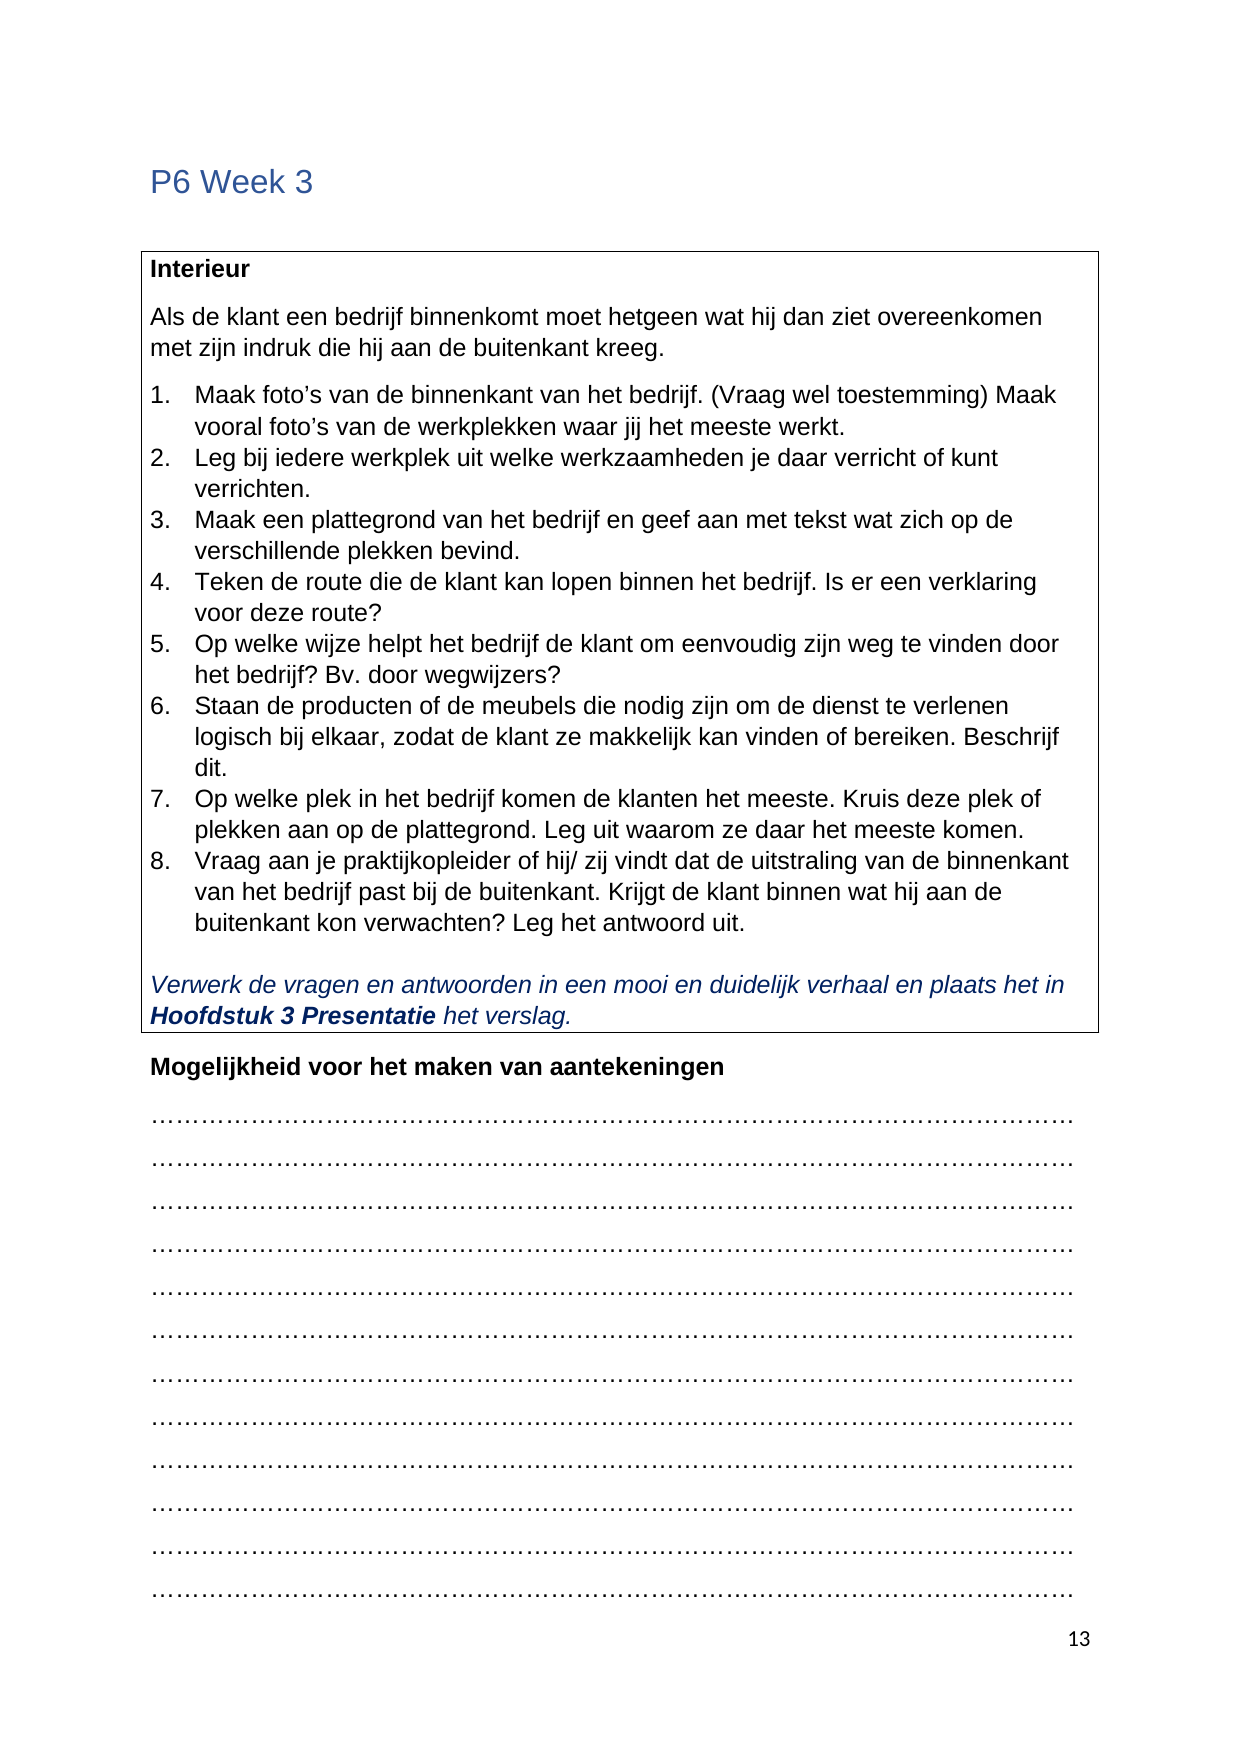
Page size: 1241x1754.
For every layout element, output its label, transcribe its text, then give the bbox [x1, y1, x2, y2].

subtitle P6 Week 3 [150, 162, 1090, 201]
text ……………………………………………………………………………………………………………………………………………………………………………………………………………………………………………………………………………………………………… [150, 1100, 1090, 1215]
text Mogelijkheid voor het maken van aantekeningen [150, 1052, 1090, 1081]
list Teken de route die de klant kan lopen binnen het bedrijf. Is er een verklaring voor deze route? [142, 563, 1098, 626]
list Vraag aan je praktijkopleider of hij/ zij vindt dat de uitstraling van de binnenkant van het bedrijf past bij de buitenkant. Krijgt de klant binnen wat hij aan de buitenkant kon verwachten? Leg het antwoord uit. [142, 843, 1098, 937]
list Leg bij iedere werkplek uit welke werkzaamheden je daar verricht of kunt verrichten. [142, 439, 1098, 501]
list Maak een plattegrond van het bedrijf en geef aan met tekst wat zich op de verschillende plekken bevind. [142, 501, 1098, 563]
list Verwerk de vragen en antwoorden in een mooi en duidelijk verhaal en plaats het in Hoofdstuk 3 Presentatie het verslag. [142, 967, 1098, 1032]
text ……………………………………………………………………………………………………………………………………………………………………………………………………………………………………………………………………………………………………… [150, 1229, 1090, 1344]
list Maak foto’s van de binnenkant van het bedrijf. (Vraag wel toestemming) Maak vooral foto’s van de werkplekken waar jij het meeste werkt. [142, 377, 1098, 439]
list Op welke plek in het bedrijf komen de klanten het meeste. Kruis deze plek of plekken aan op de plattegrond. Leg uit waarom ze daar het meeste komen. [142, 781, 1098, 843]
text ……………………………………………………………………………………………………………………………………………………………………………………………………………………………………………………………………………………………………………………………………………………………………………………………………………………………………………………………………………………………………………………………………………………………………………………………………………… [150, 1358, 1090, 1603]
list Op welke wijze helpt het bedrijf de klant om eenvoudig zijn weg te vinden door het bedrijf? Bv. door wegwijzers? [142, 626, 1098, 688]
text Interieur [142, 252, 1098, 283]
text Als de klant een bedrijf binnenkomt moet hetgeen wat hij dan ziet overeenkomen met zijn indruk die hij aan de buitenkant kreeg. [142, 298, 1098, 361]
list Staan de producten of de meubels die nodig zijn om de dienst te verlenen logisch bij elkaar, zodat de klant ze makkelijk kan vinden of bereiken. Beschrijf dit. [142, 688, 1098, 781]
